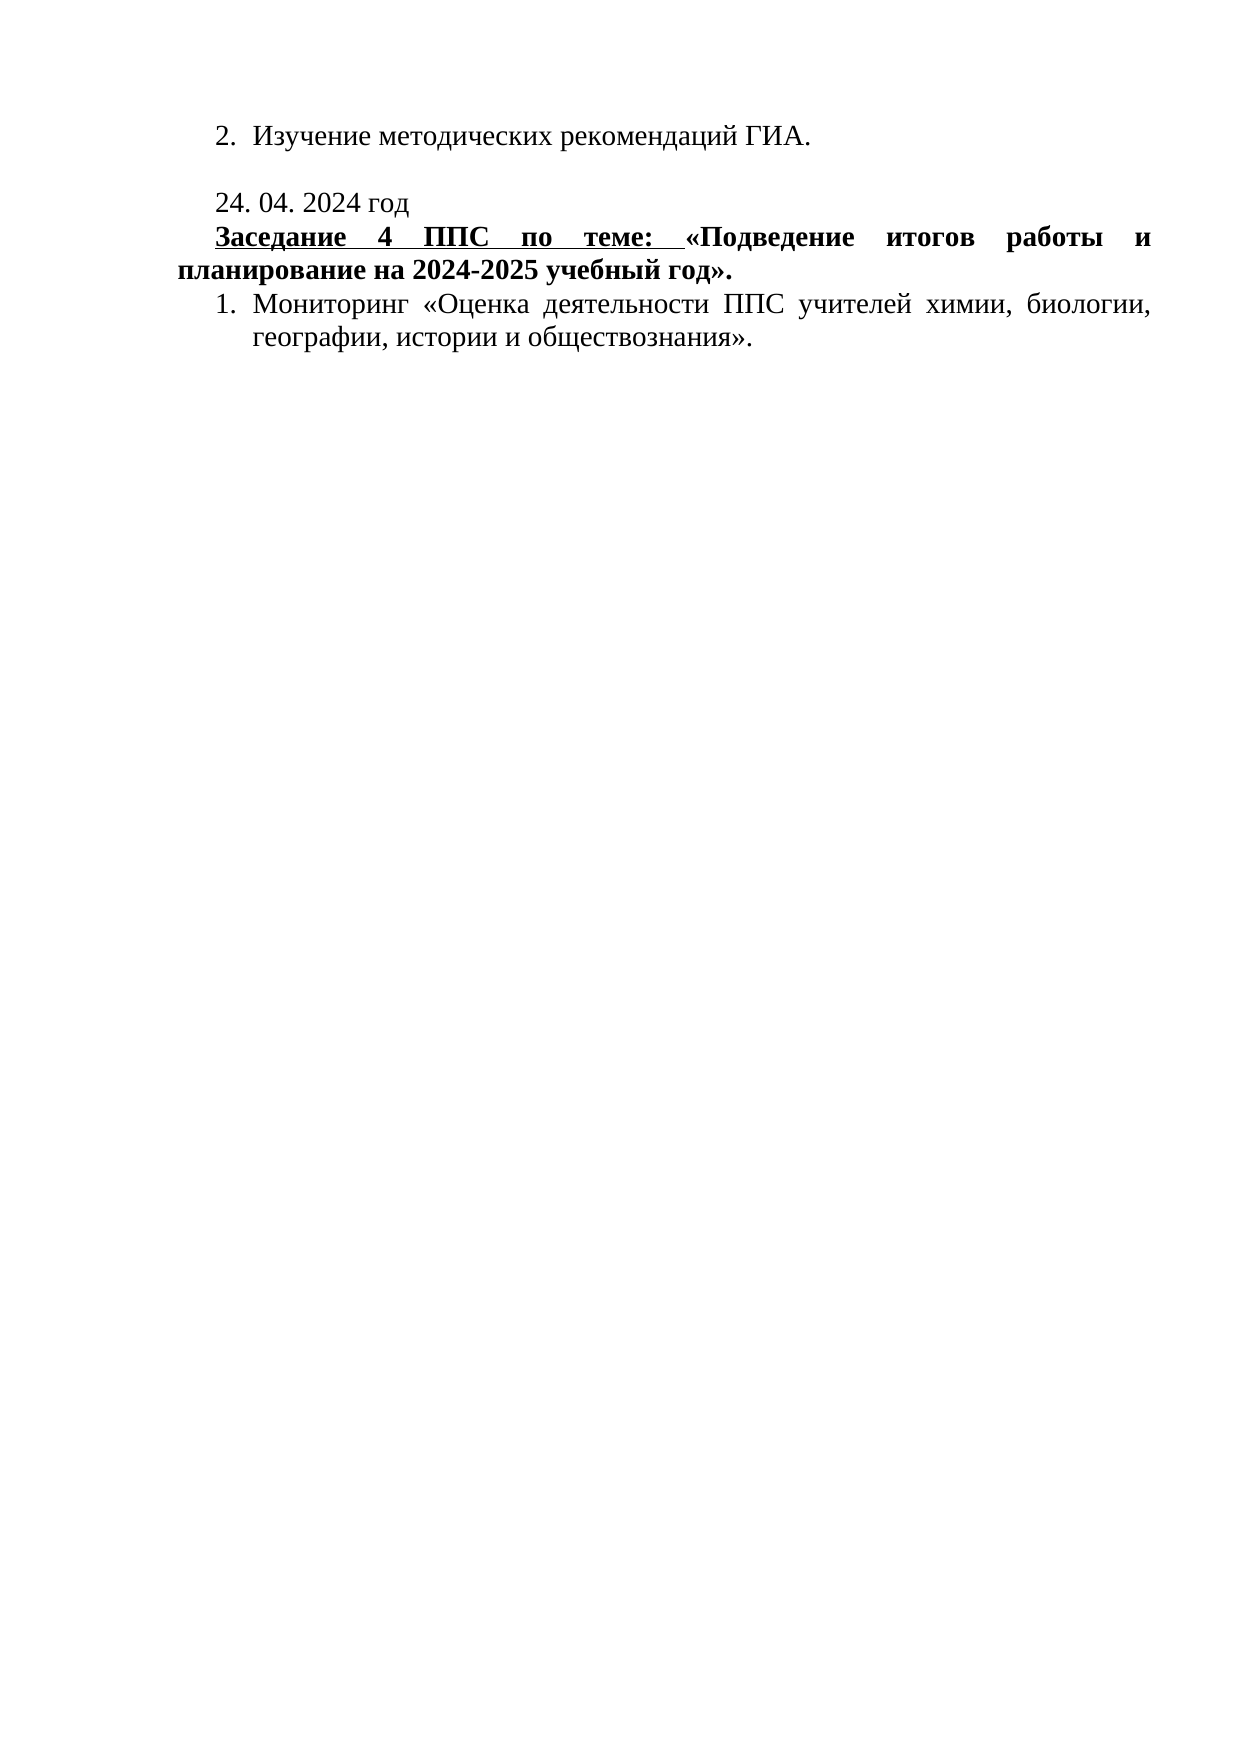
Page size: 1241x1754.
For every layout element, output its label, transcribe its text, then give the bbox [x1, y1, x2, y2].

list Изучение методических рекомендаций ГИА. [215, 118, 1152, 152]
text Заседание 4 ППС по теме: «Подведение итогов работы и планирование на 2024-2025 учебный год». [177, 219, 1152, 286]
text 24. 04. 2024 год [177, 185, 1152, 219]
list Мониторинг «Оценка деятельности ППС учителей химии, биологии, географии, истории и обществознания». [215, 286, 1152, 353]
